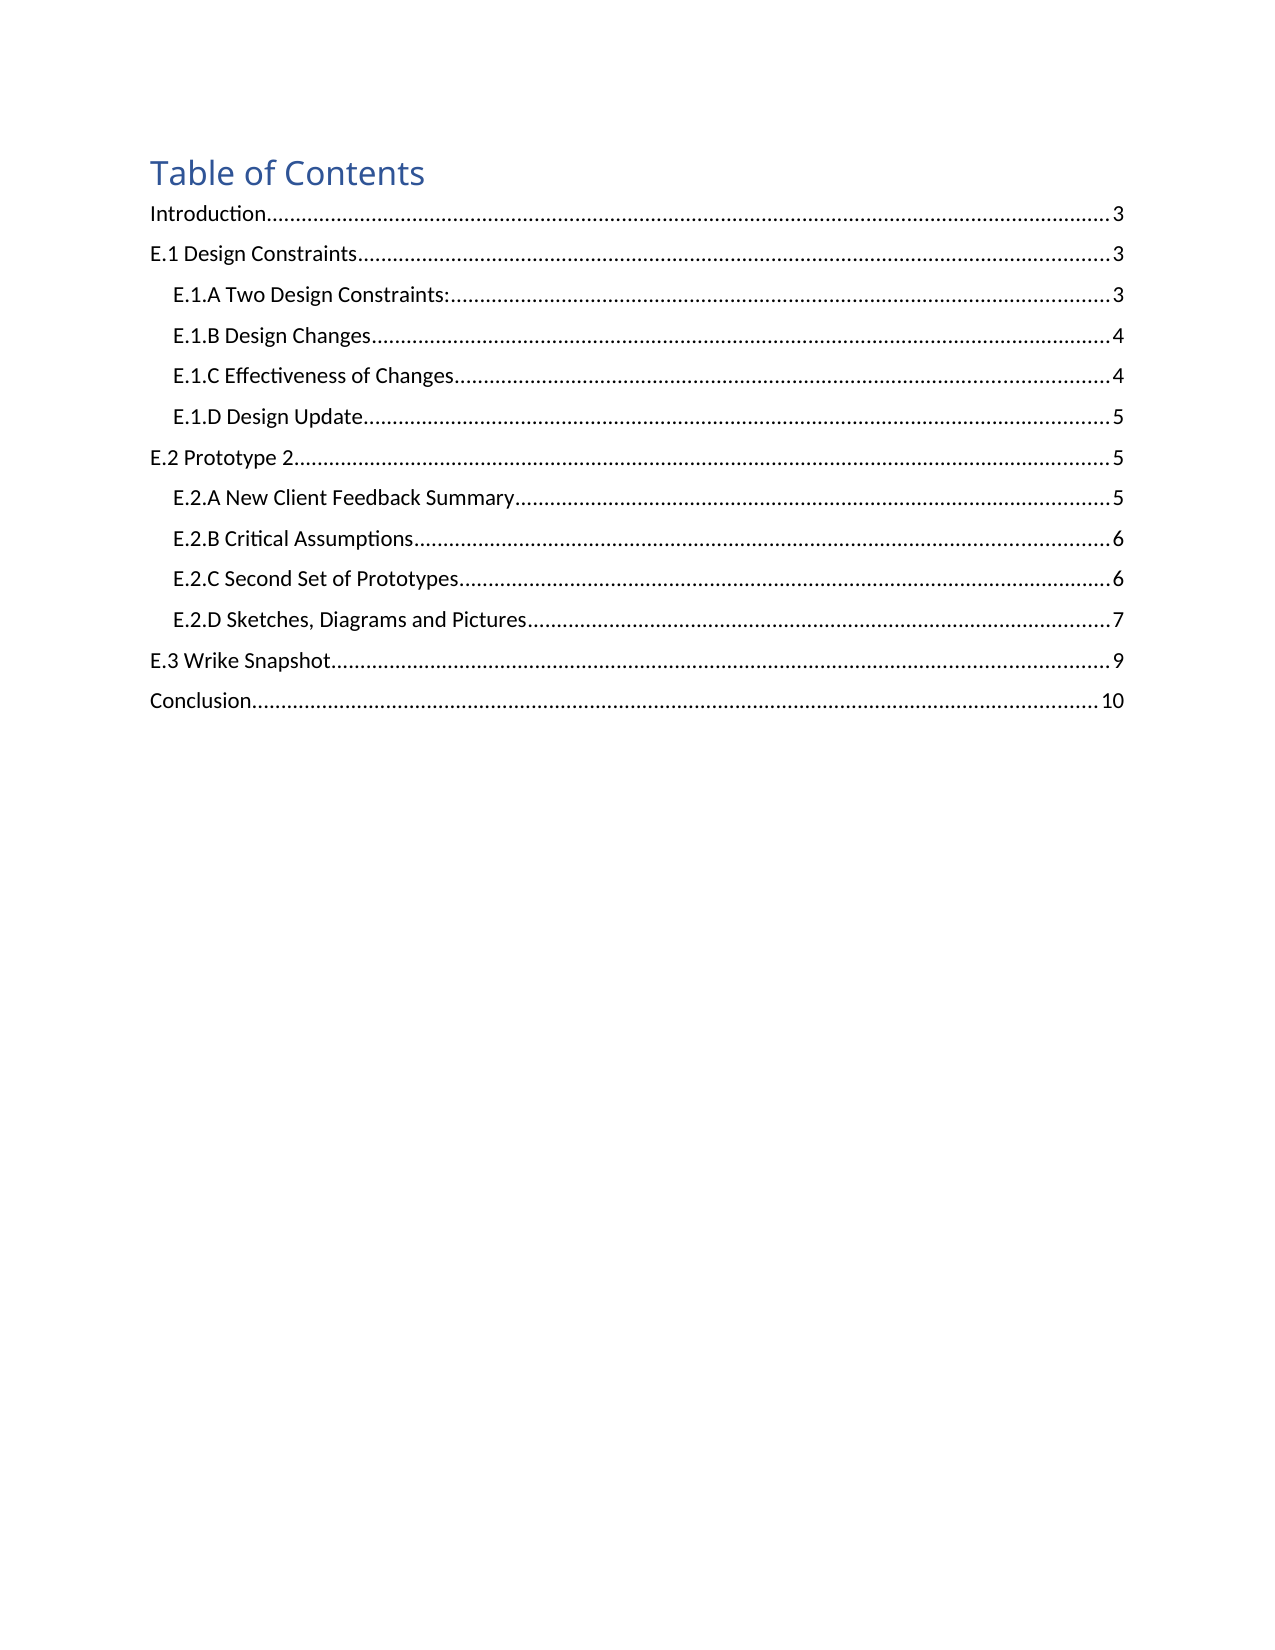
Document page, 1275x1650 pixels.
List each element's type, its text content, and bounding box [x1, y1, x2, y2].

subtitle Table of Contents [150, 150, 1125, 195]
